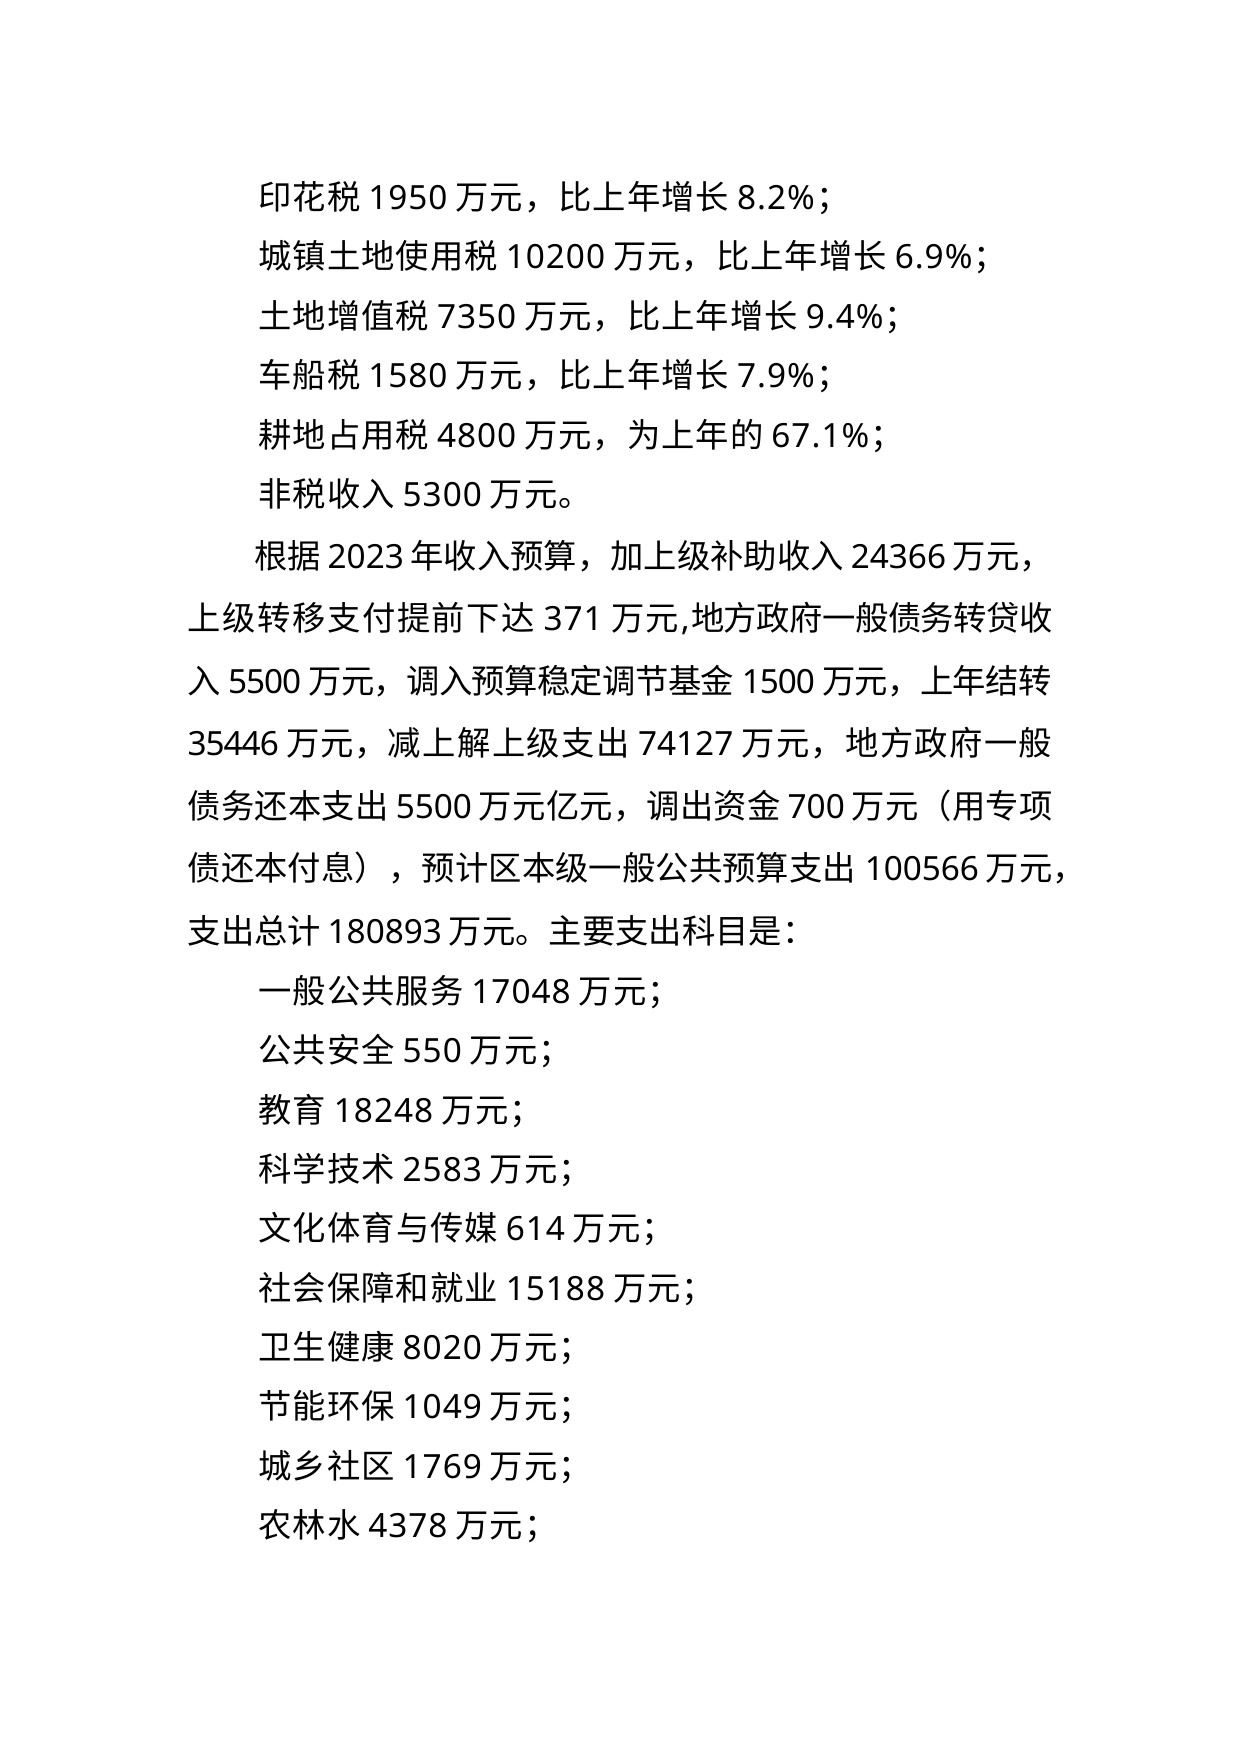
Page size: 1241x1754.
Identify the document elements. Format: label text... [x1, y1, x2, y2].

text 耕地占用税4800万元，为上年的67.1%； [187, 399, 1053, 459]
text 土地增值税7350万元，比上年增长9.4%； [187, 281, 1053, 340]
text 教育18248万元； [187, 1074, 1053, 1134]
text 一般公共服务17048万元； [187, 956, 1053, 1015]
text 卫生健康8020万元； [187, 1312, 1053, 1371]
text 文化体育与传媒614万元； [187, 1193, 1053, 1253]
text 社会保障和就业15188万元； [187, 1253, 1053, 1312]
text 车船税1580万元，比上年增长7.9%； [187, 340, 1053, 399]
text 节能环保1049万元； [187, 1371, 1053, 1431]
text 农林水4378万元； [187, 1490, 1053, 1549]
text 印花税1950万元，比上年增长8.2%； [187, 162, 1053, 221]
text 城镇土地使用税10200万元，比上年增长6.9%； [187, 221, 1053, 281]
text 非税收入5300万元。 [187, 459, 1053, 518]
text 城乡社区1769万元； [187, 1431, 1053, 1490]
text 根据2023年收入预算，加上级补助收入24366万元，上级转移支付提前下达371万元,地方政府一般债务转贷收入5500万元，调入预算稳定调节基金1500万元，上年结转35446万元，减上解上级支出74127万元，地方政府一般债务还本支出5500万元亿元，调出资金700万元（用专项债还本付息），预计区本级一般公共预算支出100566万元，支出总计180893万元。主要支出科目是： [187, 518, 1053, 956]
text 科学技术2583万元； [187, 1134, 1053, 1193]
text 公共安全550万元； [187, 1015, 1053, 1074]
